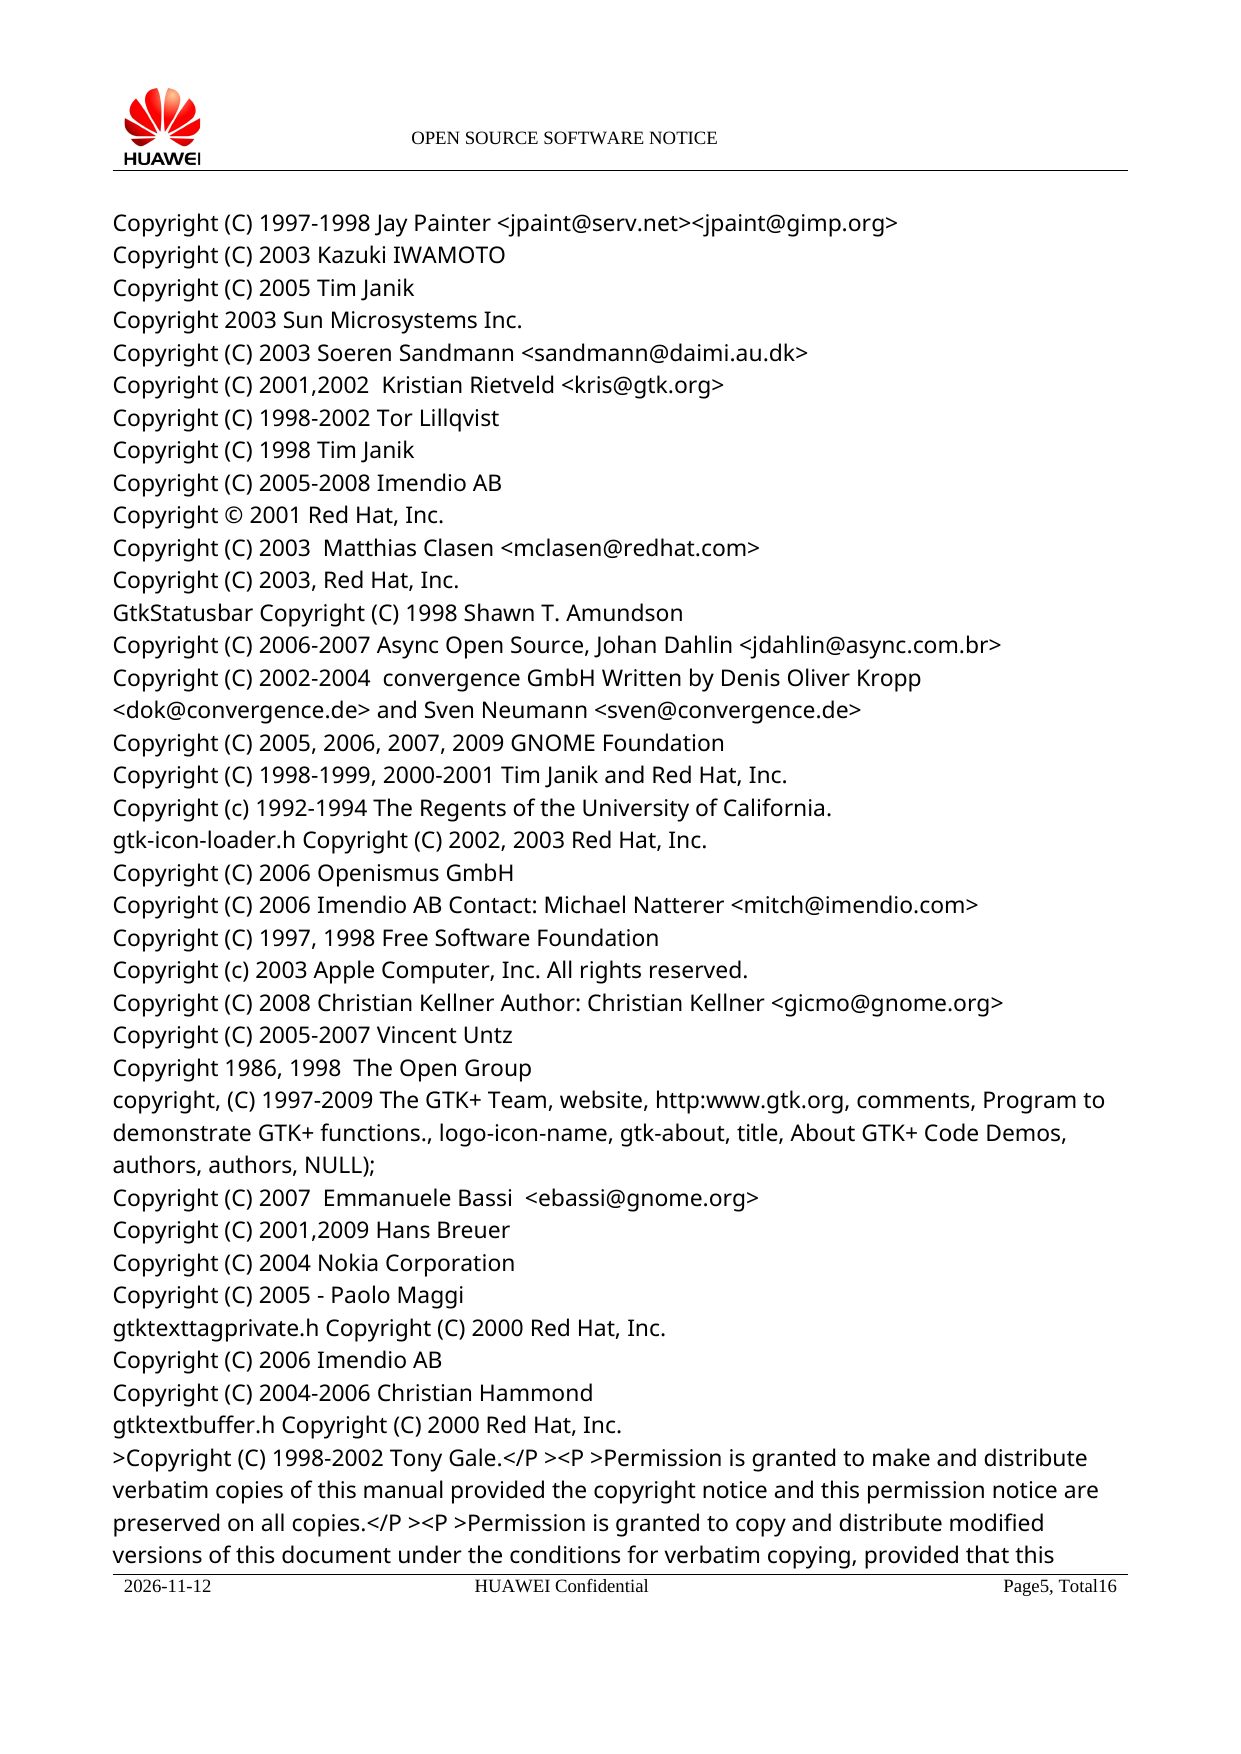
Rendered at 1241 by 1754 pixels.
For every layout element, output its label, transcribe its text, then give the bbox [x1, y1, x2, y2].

picture [124, 88, 201, 165]
